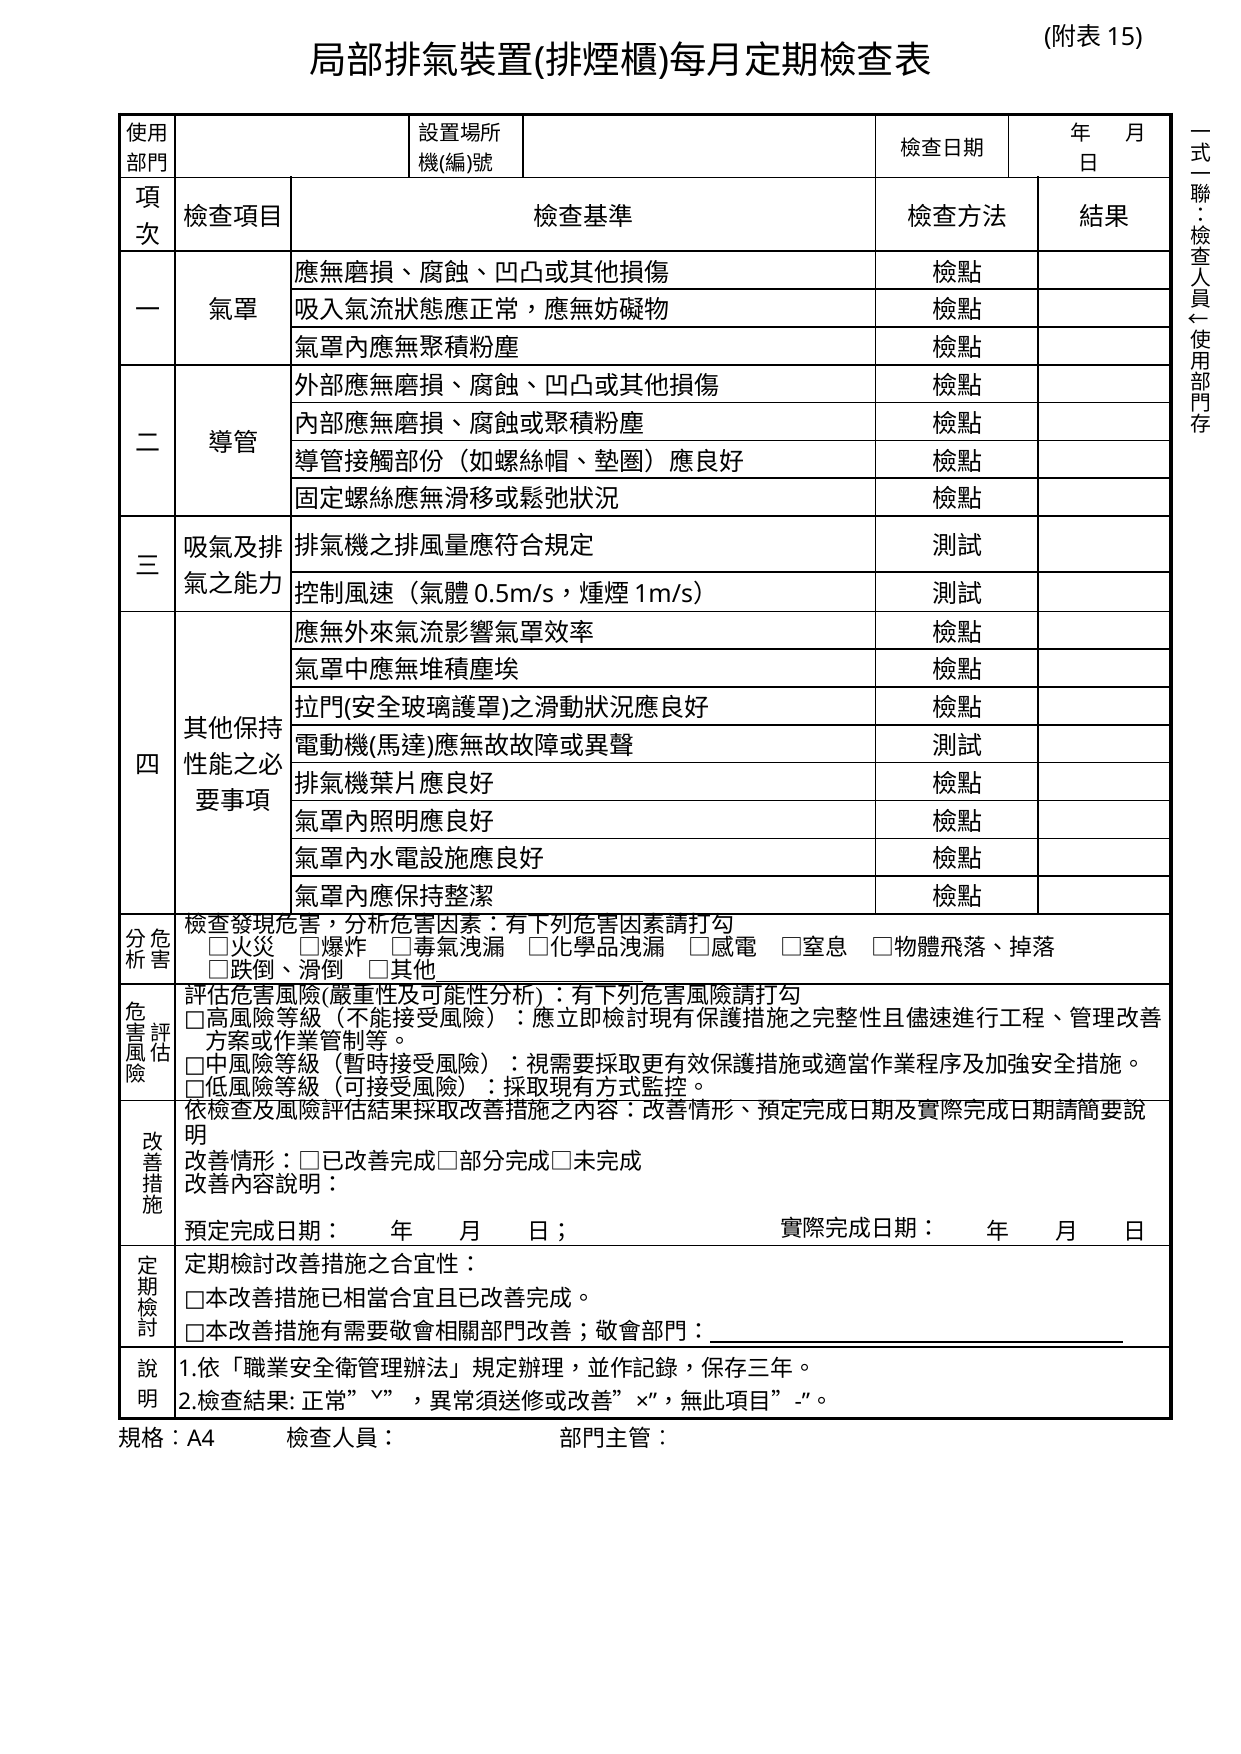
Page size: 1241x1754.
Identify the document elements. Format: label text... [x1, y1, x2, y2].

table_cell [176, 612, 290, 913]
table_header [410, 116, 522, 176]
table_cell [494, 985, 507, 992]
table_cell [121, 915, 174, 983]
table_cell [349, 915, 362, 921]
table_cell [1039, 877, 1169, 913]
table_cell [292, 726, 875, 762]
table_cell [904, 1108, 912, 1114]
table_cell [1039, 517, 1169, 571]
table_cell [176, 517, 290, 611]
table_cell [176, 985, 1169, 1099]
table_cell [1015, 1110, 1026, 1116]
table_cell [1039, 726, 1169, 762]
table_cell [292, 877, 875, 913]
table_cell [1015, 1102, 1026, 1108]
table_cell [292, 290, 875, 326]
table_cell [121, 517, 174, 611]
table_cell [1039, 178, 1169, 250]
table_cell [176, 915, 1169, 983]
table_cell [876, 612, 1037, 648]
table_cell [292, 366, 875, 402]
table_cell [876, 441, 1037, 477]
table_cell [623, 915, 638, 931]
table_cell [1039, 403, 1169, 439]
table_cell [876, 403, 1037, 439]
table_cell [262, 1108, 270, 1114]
text 局部排氣裝置(排煙櫃)每月定期檢查表 [118, 29, 1122, 84]
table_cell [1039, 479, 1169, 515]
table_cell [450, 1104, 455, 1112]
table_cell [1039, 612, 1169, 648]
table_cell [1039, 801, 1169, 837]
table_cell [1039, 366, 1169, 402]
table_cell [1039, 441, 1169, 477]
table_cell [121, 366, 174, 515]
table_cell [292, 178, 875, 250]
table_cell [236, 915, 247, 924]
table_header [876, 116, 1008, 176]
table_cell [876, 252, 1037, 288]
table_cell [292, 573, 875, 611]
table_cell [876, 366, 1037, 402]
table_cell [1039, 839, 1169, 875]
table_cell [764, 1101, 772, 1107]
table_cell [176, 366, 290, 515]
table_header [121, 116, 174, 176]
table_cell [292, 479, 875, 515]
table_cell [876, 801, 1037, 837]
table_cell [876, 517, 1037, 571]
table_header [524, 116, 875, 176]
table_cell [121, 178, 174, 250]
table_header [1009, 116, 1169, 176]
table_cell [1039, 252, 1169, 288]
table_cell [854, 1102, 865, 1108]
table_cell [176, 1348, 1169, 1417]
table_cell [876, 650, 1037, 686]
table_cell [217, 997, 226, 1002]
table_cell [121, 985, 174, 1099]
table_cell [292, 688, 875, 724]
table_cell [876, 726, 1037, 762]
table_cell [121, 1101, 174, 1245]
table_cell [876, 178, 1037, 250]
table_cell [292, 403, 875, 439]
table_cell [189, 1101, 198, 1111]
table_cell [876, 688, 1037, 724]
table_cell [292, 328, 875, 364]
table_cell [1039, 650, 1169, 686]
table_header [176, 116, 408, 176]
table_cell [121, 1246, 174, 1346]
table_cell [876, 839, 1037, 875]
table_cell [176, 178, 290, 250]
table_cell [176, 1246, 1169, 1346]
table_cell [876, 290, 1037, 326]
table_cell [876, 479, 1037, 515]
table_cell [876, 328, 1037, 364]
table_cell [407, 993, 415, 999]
text 規格︰A4 檢查人員： 部門主管︰ [118, 1420, 1122, 1453]
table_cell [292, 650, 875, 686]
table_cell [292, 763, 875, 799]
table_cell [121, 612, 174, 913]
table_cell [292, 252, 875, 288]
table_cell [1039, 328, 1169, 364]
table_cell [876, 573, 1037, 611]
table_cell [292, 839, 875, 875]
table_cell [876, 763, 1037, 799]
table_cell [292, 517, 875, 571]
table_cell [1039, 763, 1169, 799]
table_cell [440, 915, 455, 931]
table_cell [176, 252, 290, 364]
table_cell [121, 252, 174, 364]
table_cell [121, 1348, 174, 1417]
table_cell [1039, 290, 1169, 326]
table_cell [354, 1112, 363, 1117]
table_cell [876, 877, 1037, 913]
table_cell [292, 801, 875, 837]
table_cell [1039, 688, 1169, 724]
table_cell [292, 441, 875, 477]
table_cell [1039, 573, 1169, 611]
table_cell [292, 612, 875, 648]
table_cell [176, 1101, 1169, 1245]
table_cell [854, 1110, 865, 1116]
